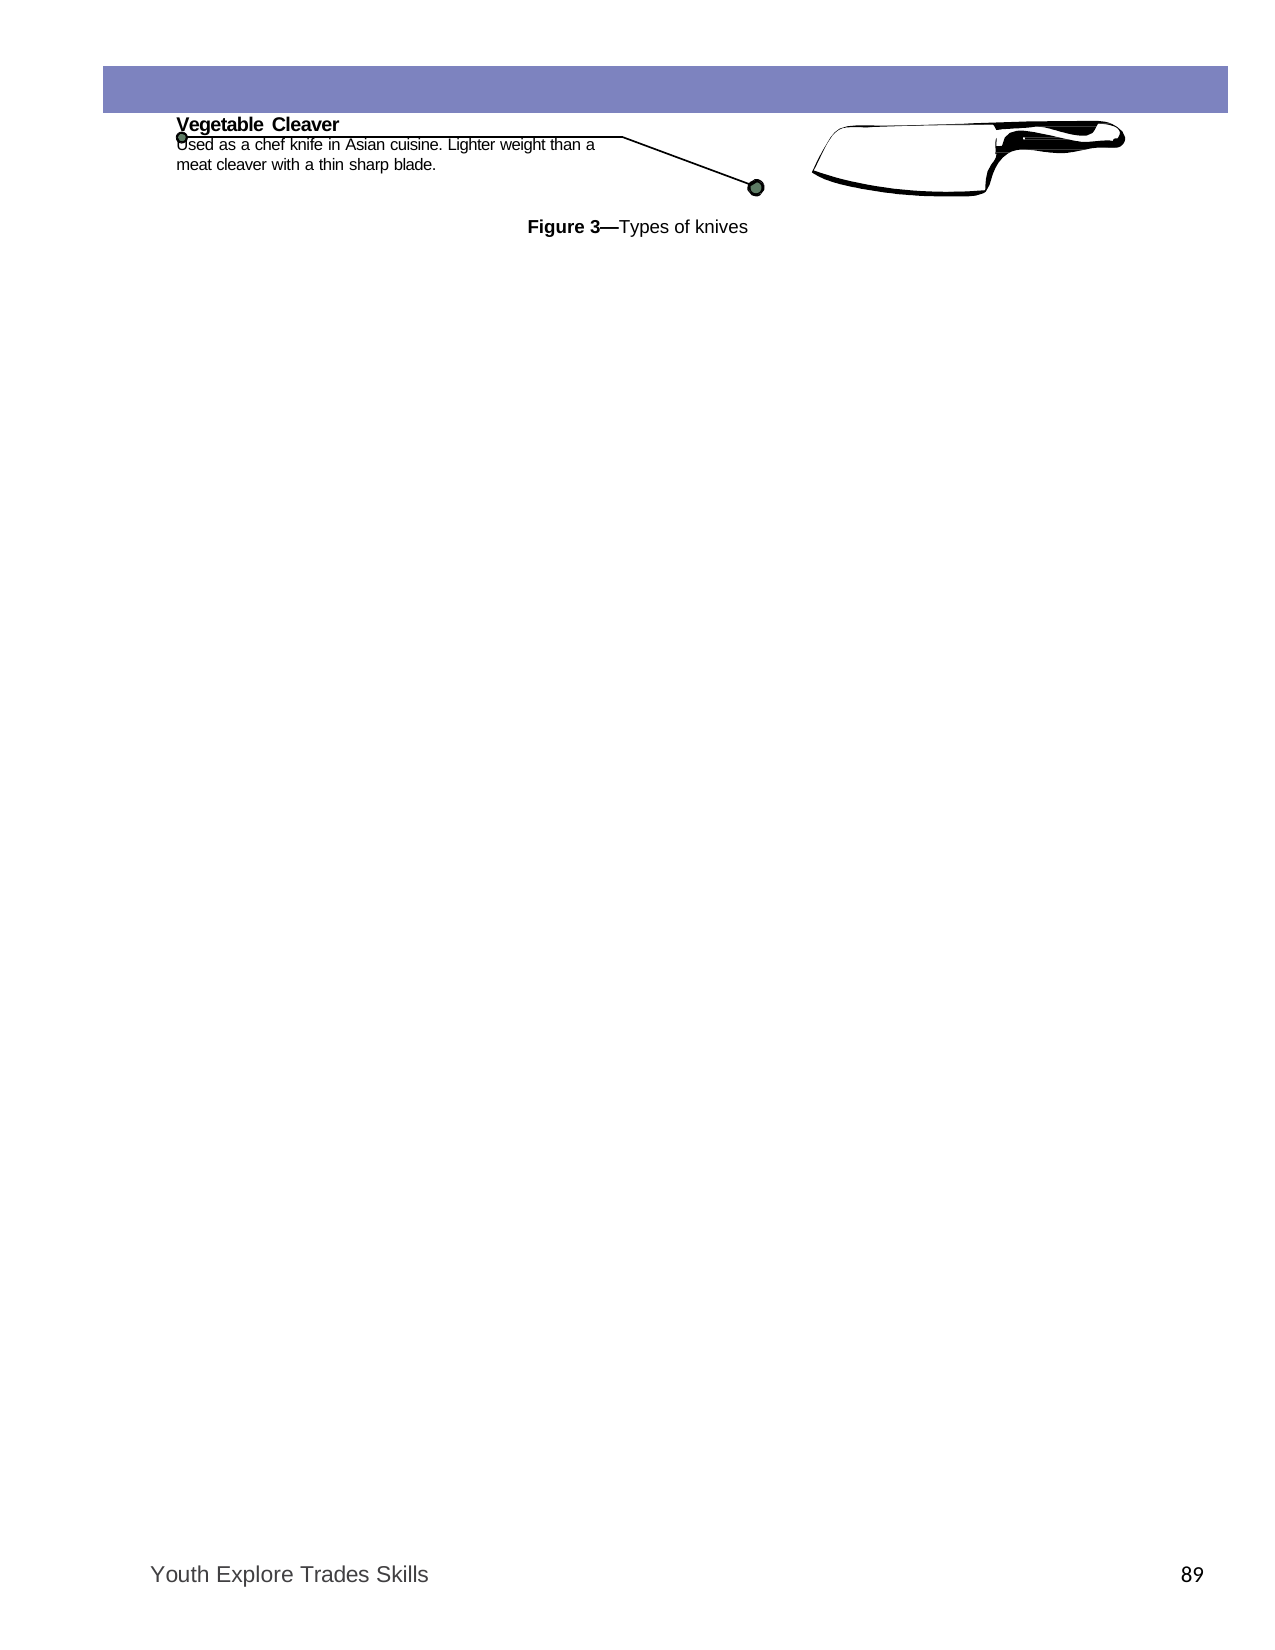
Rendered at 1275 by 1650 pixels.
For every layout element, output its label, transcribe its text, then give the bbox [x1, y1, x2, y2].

text Figure 3—Types of knives [92, 216, 1183, 238]
